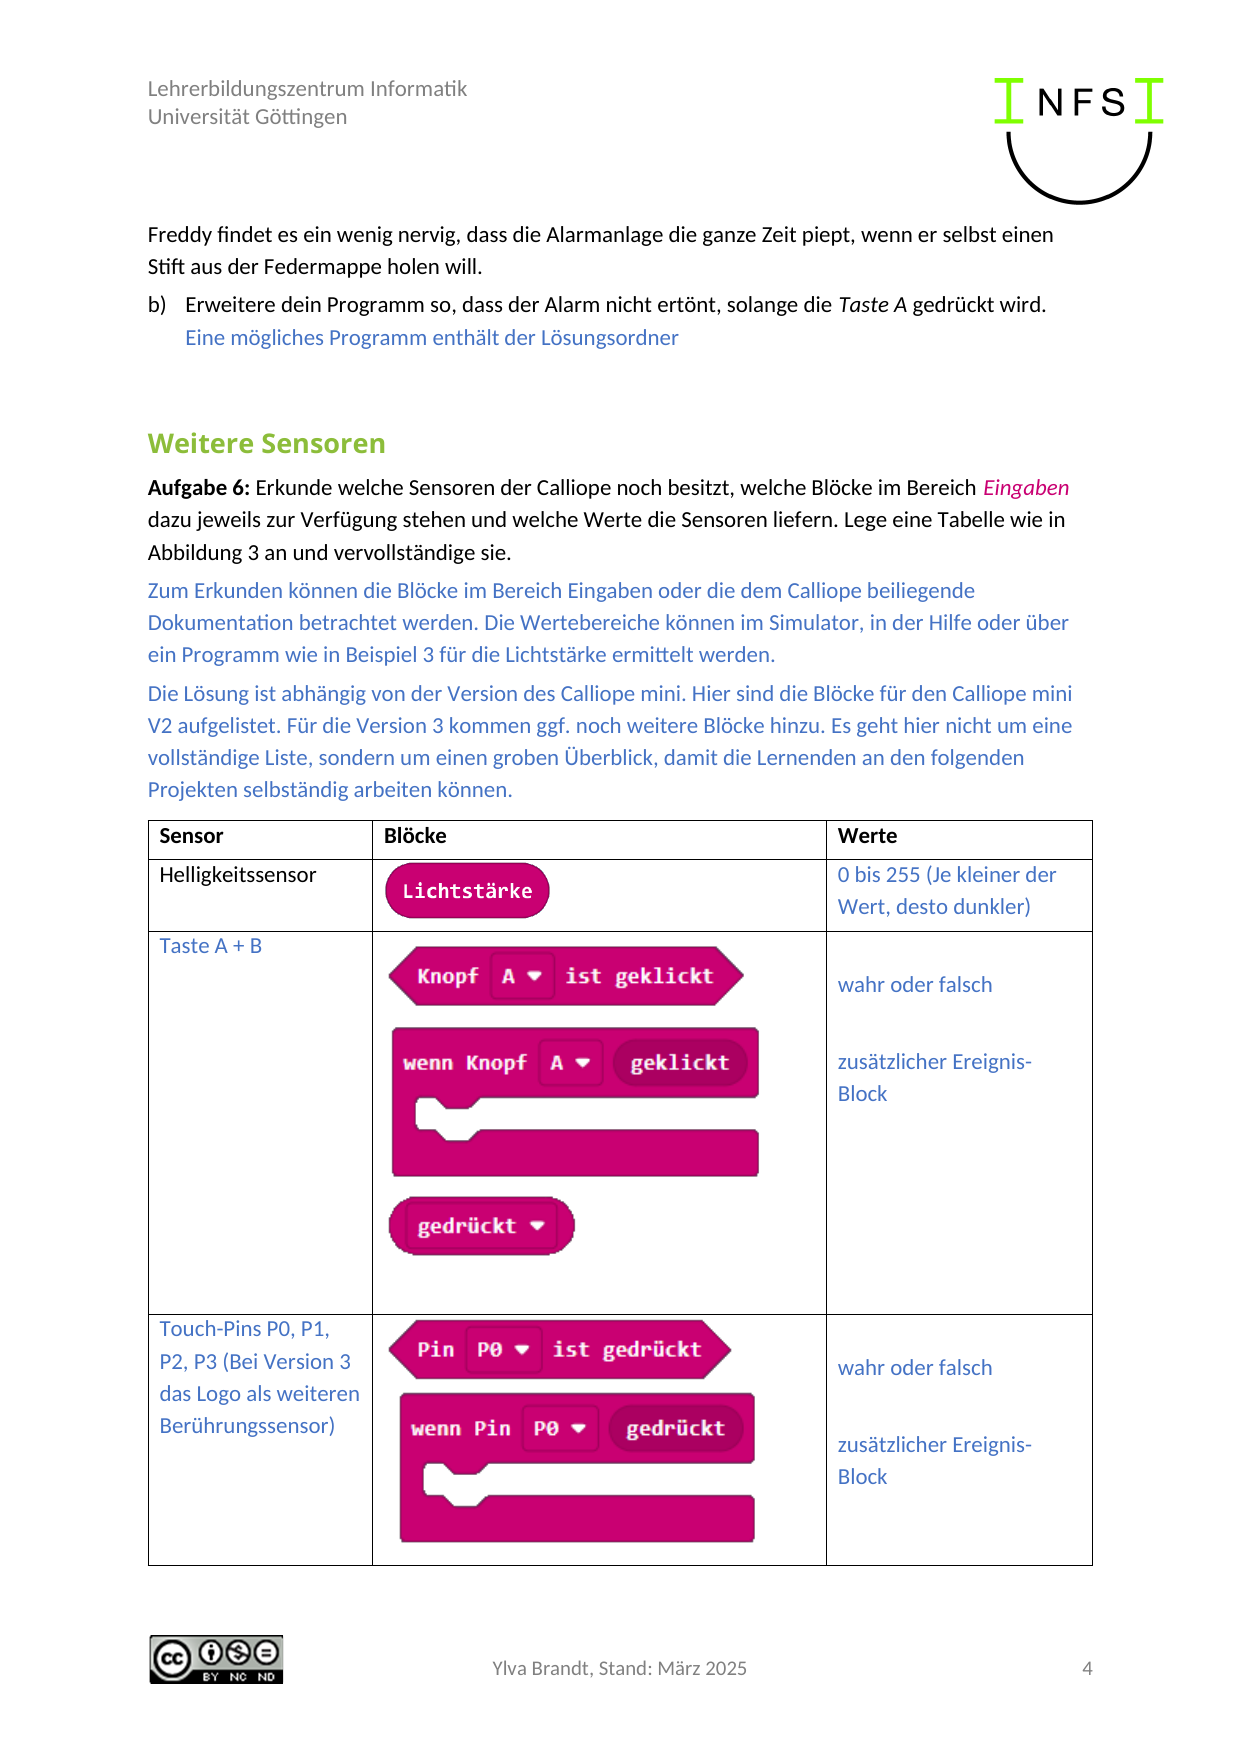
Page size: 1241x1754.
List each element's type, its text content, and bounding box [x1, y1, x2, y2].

picture [383, 860, 552, 919]
table_cell Helligkeitssensor [149, 860, 372, 931]
list Eine mögliches Programm enthält der Lösungsordner [185, 323, 1093, 351]
picture [994, 78, 1164, 205]
picture [383, 1387, 769, 1555]
list Erweitere dein Programm so, dass der Alarm nicht ertönt, solange die Taste A gedrückt wird. [148, 291, 1093, 318]
table_cell 0 bis 255 (Je kleiner der Wert, desto dunkler) [827, 860, 1092, 931]
text Freddy findet es ein wenig nervig, dass die Alarmanlage die ganze Zeit piept, wenn er selbst einen Stift aus der Federmappe holen will. [148, 220, 1093, 280]
picture [383, 1186, 583, 1265]
picture [383, 931, 747, 1009]
table_cell [373, 932, 826, 1313]
table_cell wahr oder falsch zusätzlicher Ereignis-Block [827, 932, 1092, 1313]
table_cell Touch-Pins P0, P1, P2, P3 (Bei Version 3 das Logo als weiteren Berührungssensor) [149, 1315, 372, 1565]
text Zum Erkunden können die Blöcke im Bereich Eingaben oder die dem Calliope beiliegende Dokumentation betrachtet werden. Die Wertebereiche können im Simulator, in der Hilfe oder über ein Programm wie in Beispiel 3 für die Lichtstärke ermittelt werden. [148, 576, 1093, 668]
table_header Werte [827, 821, 1092, 859]
picture [383, 1314, 736, 1384]
text Die Lösung ist abhängig von der Version des Calliope mini. Hier sind die Blöcke für den Calliope mini V2 aufgelistet. Für die Version 3 kommen ggf. noch weitere Blöcke hinzu. Es geht hier nicht um eine vollständige Liste, sondern um einen groben Überblick, damit die Lernenden an den folgenden Projekten selbständig arbeiten können. [148, 679, 1093, 803]
table_cell [373, 1315, 826, 1565]
table_header Blöcke [373, 821, 826, 859]
subtitle Weitere Sensoren [148, 424, 1093, 461]
table_cell [373, 860, 826, 931]
table_cell wahr oder falsch zusätzlicher Ereignis-Block [827, 1315, 1092, 1565]
text Aufgabe 6: Erkunde welche Sensoren der Calliope noch besitzt, welche Blöcke im Bereich Eingaben dazu jeweils zur Verfügung stehen und welche Werte die Sensoren liefern. Lege eine Tabelle wie in Abbildung 3 an und vervollständige sie. [148, 473, 1093, 566]
table_header Sensor [149, 821, 372, 859]
table_cell Taste A + B [149, 932, 372, 1313]
picture [149, 1635, 284, 1684]
picture [383, 1012, 770, 1183]
